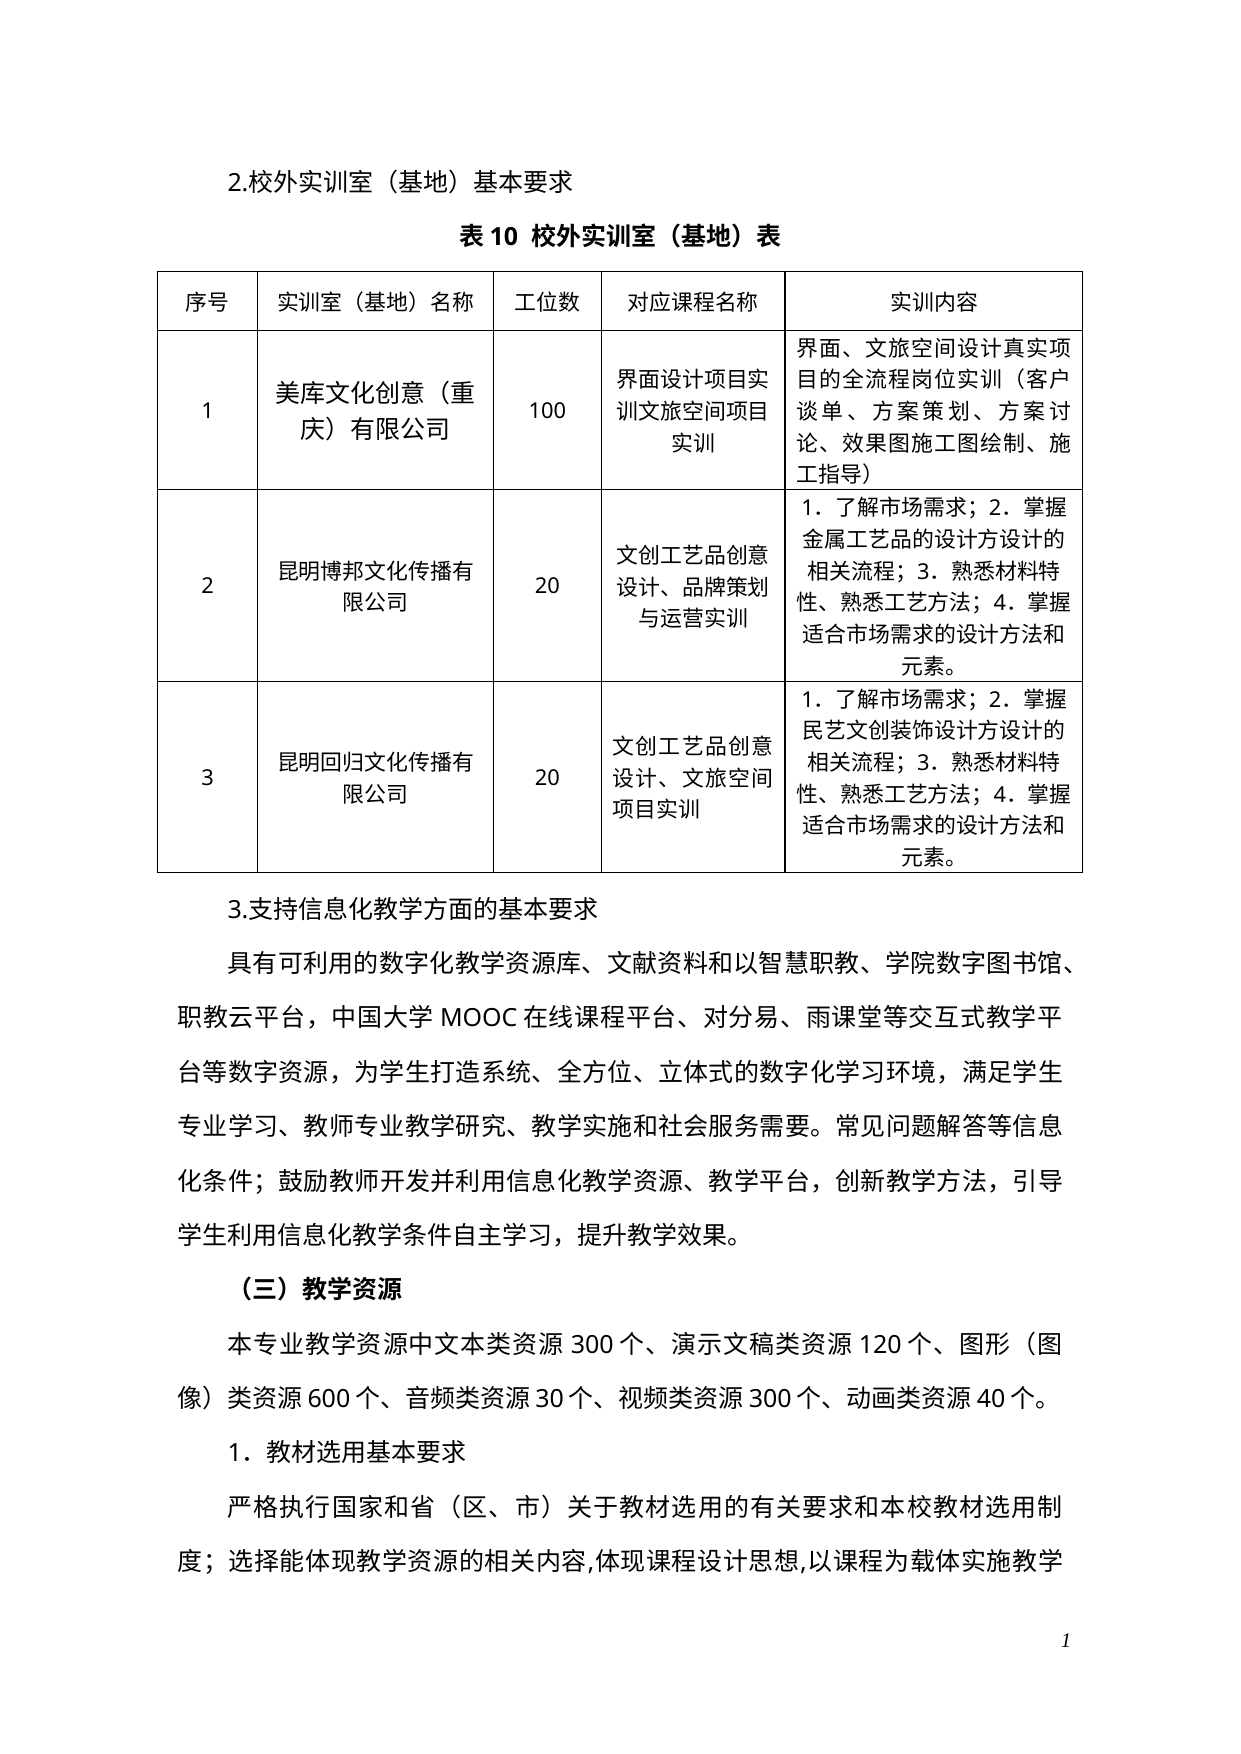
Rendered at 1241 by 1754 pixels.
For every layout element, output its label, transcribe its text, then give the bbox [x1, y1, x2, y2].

table_cell 界面设计项目实训文旅空间项目实训 [602, 331, 784, 489]
text 本专业教学资源中文本类资源300个、演示文稿类资源120个、图形（图像）类资源600个、音频类资源30个、视频类资源300个、动画类资源40个。 [177, 1324, 1063, 1415]
text 具有可利用的数字化教学资源库、文献资料和以智慧职教、学院数字图书馆、职教云平台，中国大学MOOC在线课程平台、对分易、雨课堂等交互式教学平台等数字资源，为学生打造系统、全方位、立体式的数字化学习环境，满足学生专业学习、教师专业教学研究、教学实施和社会服务需要。常见问题解答等信息化条件；鼓励教师开发并利用信息化教学资源、教学平台，创新教学方法，引导学生利用信息化教学条件自主学习，提升教学效果。 [177, 943, 1063, 1252]
table_cell 1．了解市场需求；2．掌握金属工艺品的设计方设计的相关流程；3．熟悉材料特性、熟悉工艺方法；4．掌握适合市场需求的设计方法和元素。 [786, 490, 1082, 681]
table_cell 昆明回归文化传播有限公司 [258, 682, 493, 872]
table_cell 文创工艺品创意设计、文旅空间项目实训 [602, 682, 784, 872]
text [177, 1487, 1063, 1578]
table_cell 100 [494, 331, 601, 489]
text （三）教学资源 [177, 1270, 1063, 1306]
table_cell 20 [494, 682, 601, 872]
text 3.支持信息化教学方面的基本要求 [177, 889, 1063, 925]
table_cell 1 [158, 331, 257, 489]
text 2.校外实训室（基地）基本要求 [177, 162, 1063, 198]
table_header 实训室（基地）名称 [258, 272, 493, 330]
table_header 实训内容 [786, 272, 1082, 330]
table_cell 1．了解市场需求；2．掌握民艺文创装饰设计方设计的相关流程；3．熟悉材料特性、熟悉工艺方法；4．掌握适合市场需求的设计方法和元素。 [786, 682, 1082, 872]
table_cell 2 [158, 490, 257, 681]
table_cell 界面、文旅空间设计真实项目的全流程岗位实训（客户谈单、方案策划、方案讨论、效果图施工图绘制、施工指导） [786, 331, 1082, 489]
table_header 工位数 [494, 272, 601, 330]
table_header 序号 [158, 272, 257, 330]
table_cell 美库文化创意（重庆）有限公司 [258, 331, 493, 489]
table_cell 昆明博邦文化传播有限公司 [258, 490, 493, 681]
table_header 对应课程名称 [602, 272, 784, 330]
table_cell 文创工艺品创意设计、品牌策划与运营实训 [602, 490, 784, 681]
table_cell 3 [158, 682, 257, 872]
text 表10 校外实训室（基地）表 [177, 216, 1063, 253]
table_cell 20 [494, 490, 601, 681]
text 1．教材选用基本要求 [177, 1433, 1063, 1469]
